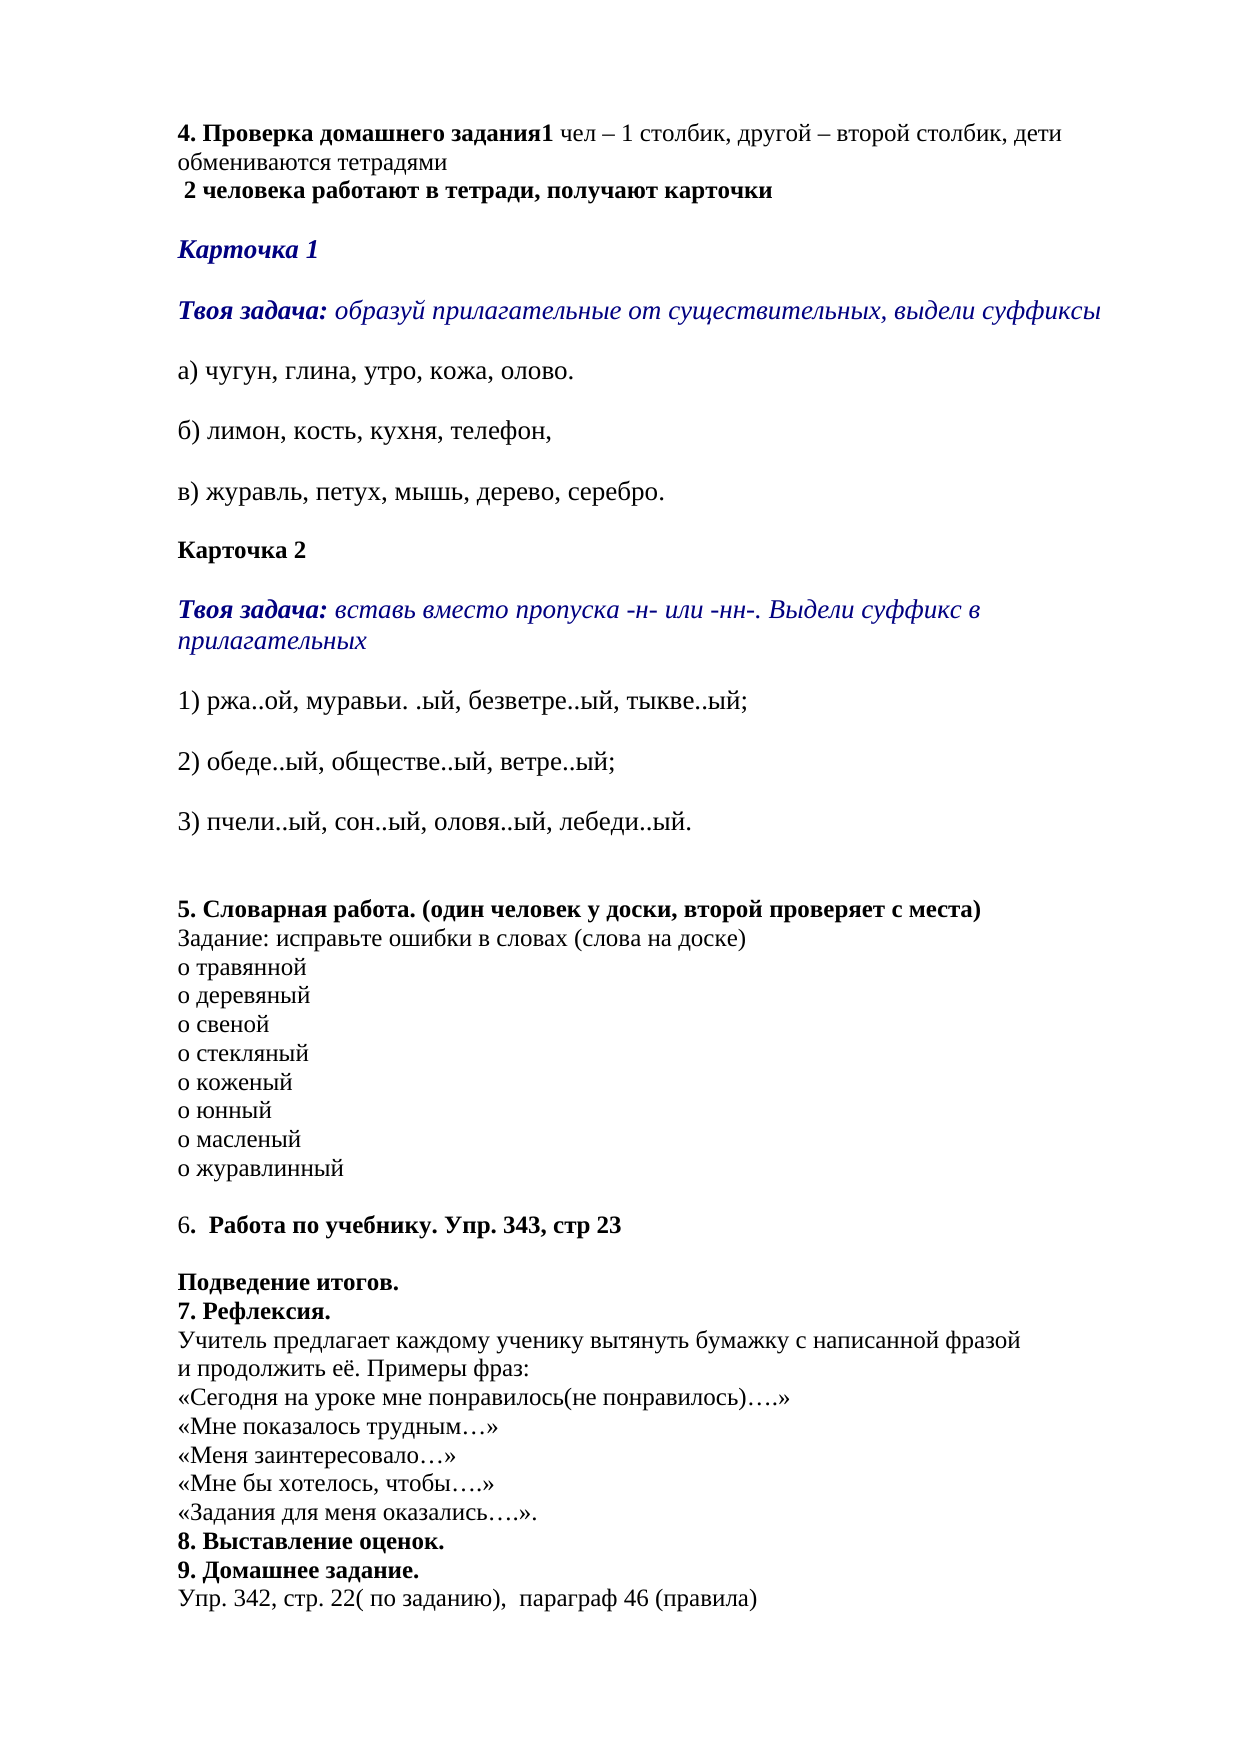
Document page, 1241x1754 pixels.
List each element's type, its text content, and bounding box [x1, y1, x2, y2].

text Карточка 2 [177, 535, 1152, 564]
text 2) обеде..ый, обществе..ый, ветре..ый; [177, 745, 1152, 776]
text «Мне бы хотелось, чтобы….» [177, 1468, 1152, 1497]
text 6. Работа по учебнику. Упр. 343, стр 23 [177, 1210, 1152, 1239]
text 2 человека работают в тетради, получают карточки [177, 176, 1152, 204]
text 1) ржа..ой, муравьи. .ый, безветре..ый, тыкве..ый; [177, 684, 1152, 716]
text o деревяный [177, 980, 1152, 1009]
text o масленый [177, 1124, 1152, 1153]
text 8. Выставление оценок. [177, 1526, 1152, 1555]
text o коженый [177, 1067, 1152, 1095]
text «Мне показалось трудным…» [177, 1411, 1152, 1440]
text Упр. 342, стр. 22( по заданию), параграф 46 (правила) [177, 1583, 1152, 1612]
text 5. Словарная работа. (один человек у доски, второй проверяет с места) [177, 894, 1152, 923]
text и продолжить её. Примеры фраз: [177, 1353, 1152, 1382]
text o юнный [177, 1095, 1152, 1124]
text Задание: исправьте ошибки в словах (слова на доске) [177, 923, 1152, 952]
text б) лимон, кость, кухня, телефон, [177, 414, 1152, 446]
text 3) пчели..ый, сон..ый, оловя..ый, лебеди..ый. [177, 805, 1152, 836]
text в) журавль, петух, мышь, дерево, серебро. [177, 475, 1152, 506]
text o стекляный [177, 1038, 1152, 1067]
text o журавлинный [177, 1153, 1152, 1182]
text а) чугун, глина, утро, кожа, олово. [177, 354, 1152, 385]
text 9. Домашнее задание. [177, 1555, 1152, 1583]
text Карточка 1 [177, 233, 1152, 265]
text Учитель предлагает каждому ученику вытянуть бумажку с написанной фразой [177, 1325, 1152, 1353]
text 7. Рефлексия. [177, 1296, 1152, 1325]
text o свеной [177, 1009, 1152, 1038]
text o травянной [177, 952, 1152, 980]
text «Задания для меня оказались….». [177, 1497, 1152, 1526]
text Подведение итогов. [177, 1267, 1152, 1296]
text «Меня заинтересовало…» [177, 1440, 1152, 1468]
text «Сегодня на уроке мне понравилось(не понравилось)….» [177, 1382, 1152, 1411]
text Твоя задача: вставь вместо пропуска -н- или -нн-. Выдели суффикс в прилагательных [177, 593, 1152, 655]
text Твоя задача: образуй прилагательные от существительных, выдели суффиксы [177, 294, 1152, 325]
text 4. Проверка домашнего задания1 чел – 1 столбик, другой – второй столбик, дети обмениваются тетрадями [177, 118, 1152, 176]
